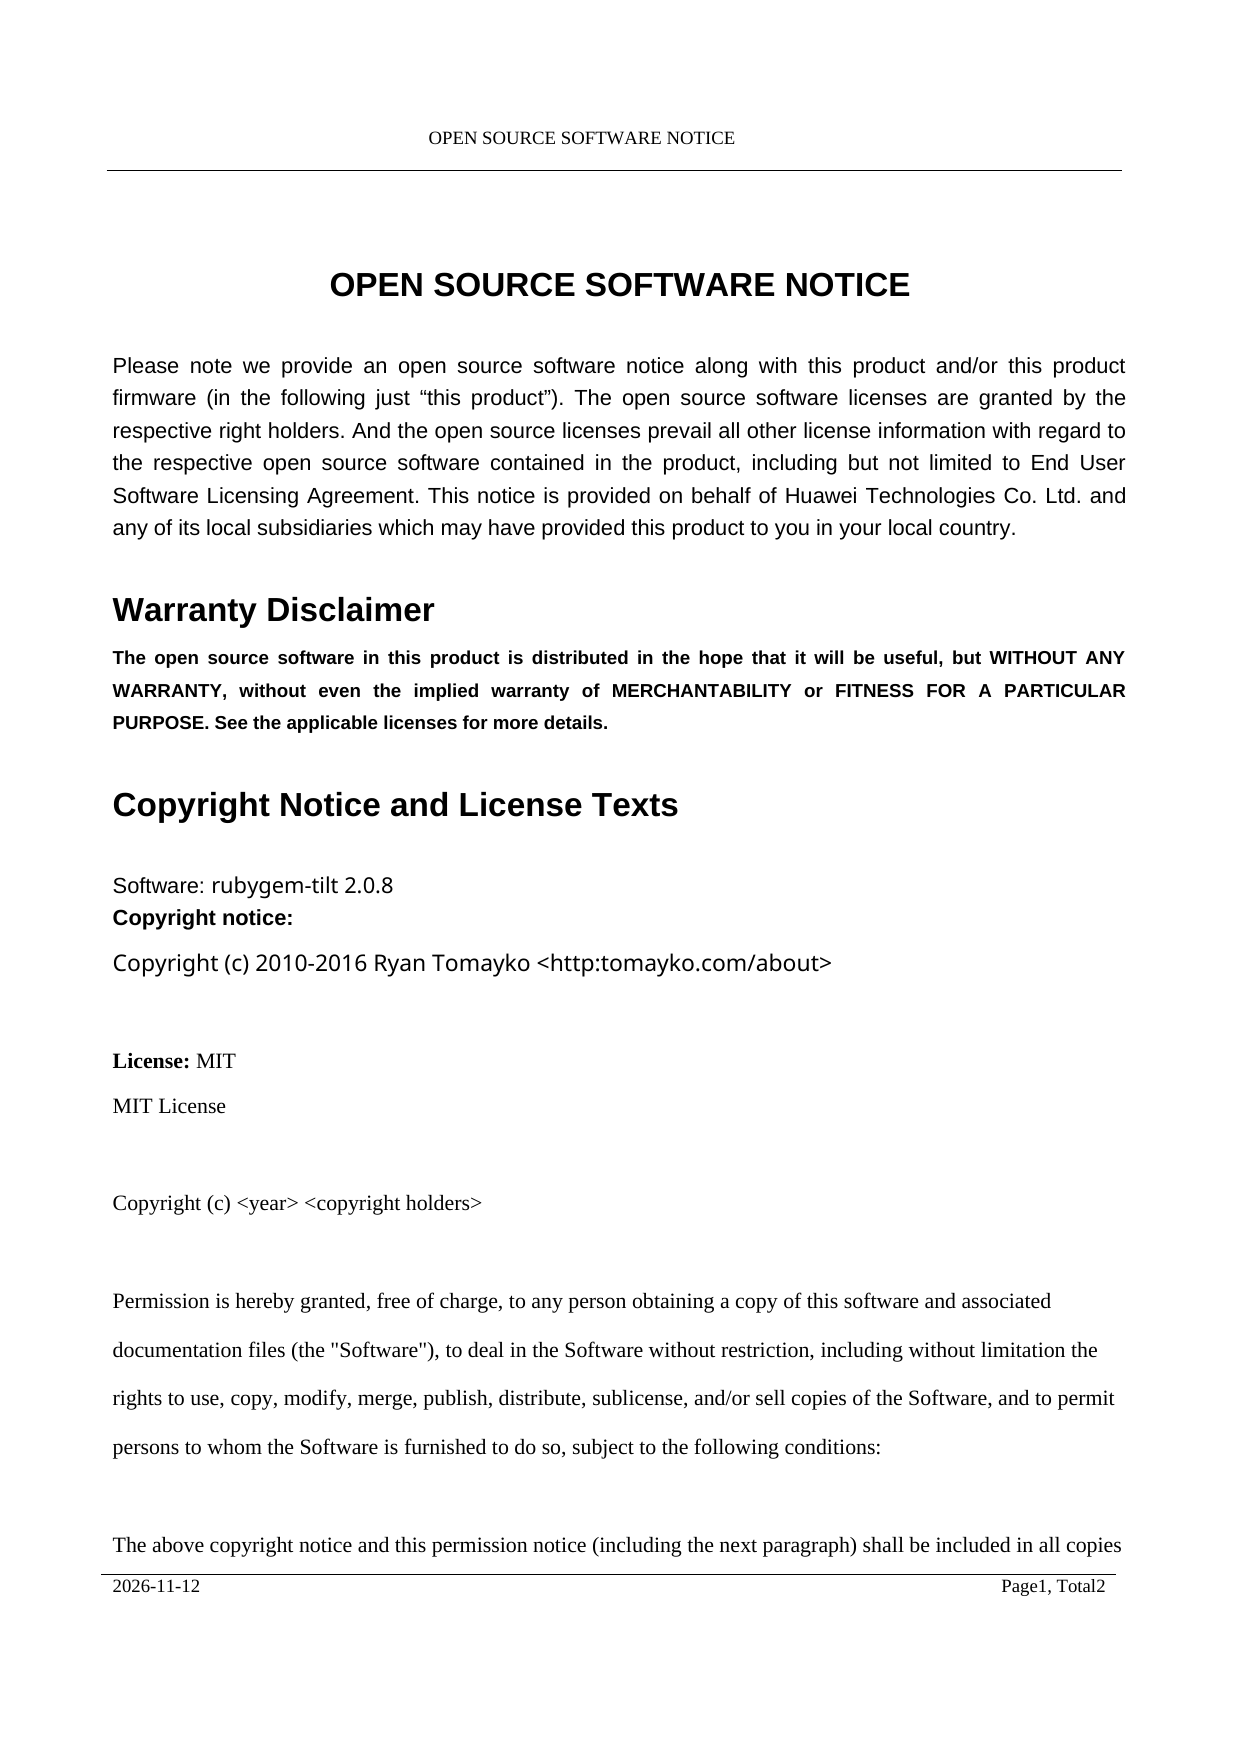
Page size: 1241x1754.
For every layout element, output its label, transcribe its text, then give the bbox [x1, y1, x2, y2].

text Copyright notice: [112, 901, 1128, 934]
text Software: rubygem-tilt 2.0.8 [112, 869, 1128, 901]
text Copyright Notice and License Texts [112, 771, 1128, 836]
text The open source software in this product is distributed in the hope that it will be useful, but WITHOUT ANY WARRANTY, without even the implied warranty of MERCHANTABILITY or FITNESS FOR A PARTICULAR PURPOSE. See the applicable licenses for more details. [112, 641, 1128, 739]
text Copyright (c) 2010-2016 Ryan Tomayko <http:tomayko.com/about> [112, 947, 1128, 1028]
text License: MIT [112, 1044, 1128, 1077]
text Please note we provide an open source software notice along with this product and/or this product firmware (in the following just “this product”). The open source software licenses are granted by the respective right holders. And the open source licenses prevail all other license information with regard to the respective open source software contained in the product, including but not limited to End User Software Licensing Agreement. This notice is provided on behalf of Huawei Technologies Co. Ltd. and any of its local subsidiaries which may have provided this product to you in your local country. [112, 349, 1128, 544]
text Warranty Disclaimer [112, 576, 1128, 641]
text OPEN SOURCE SOFTWARE NOTICE [112, 251, 1128, 316]
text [112, 1089, 1128, 1560]
